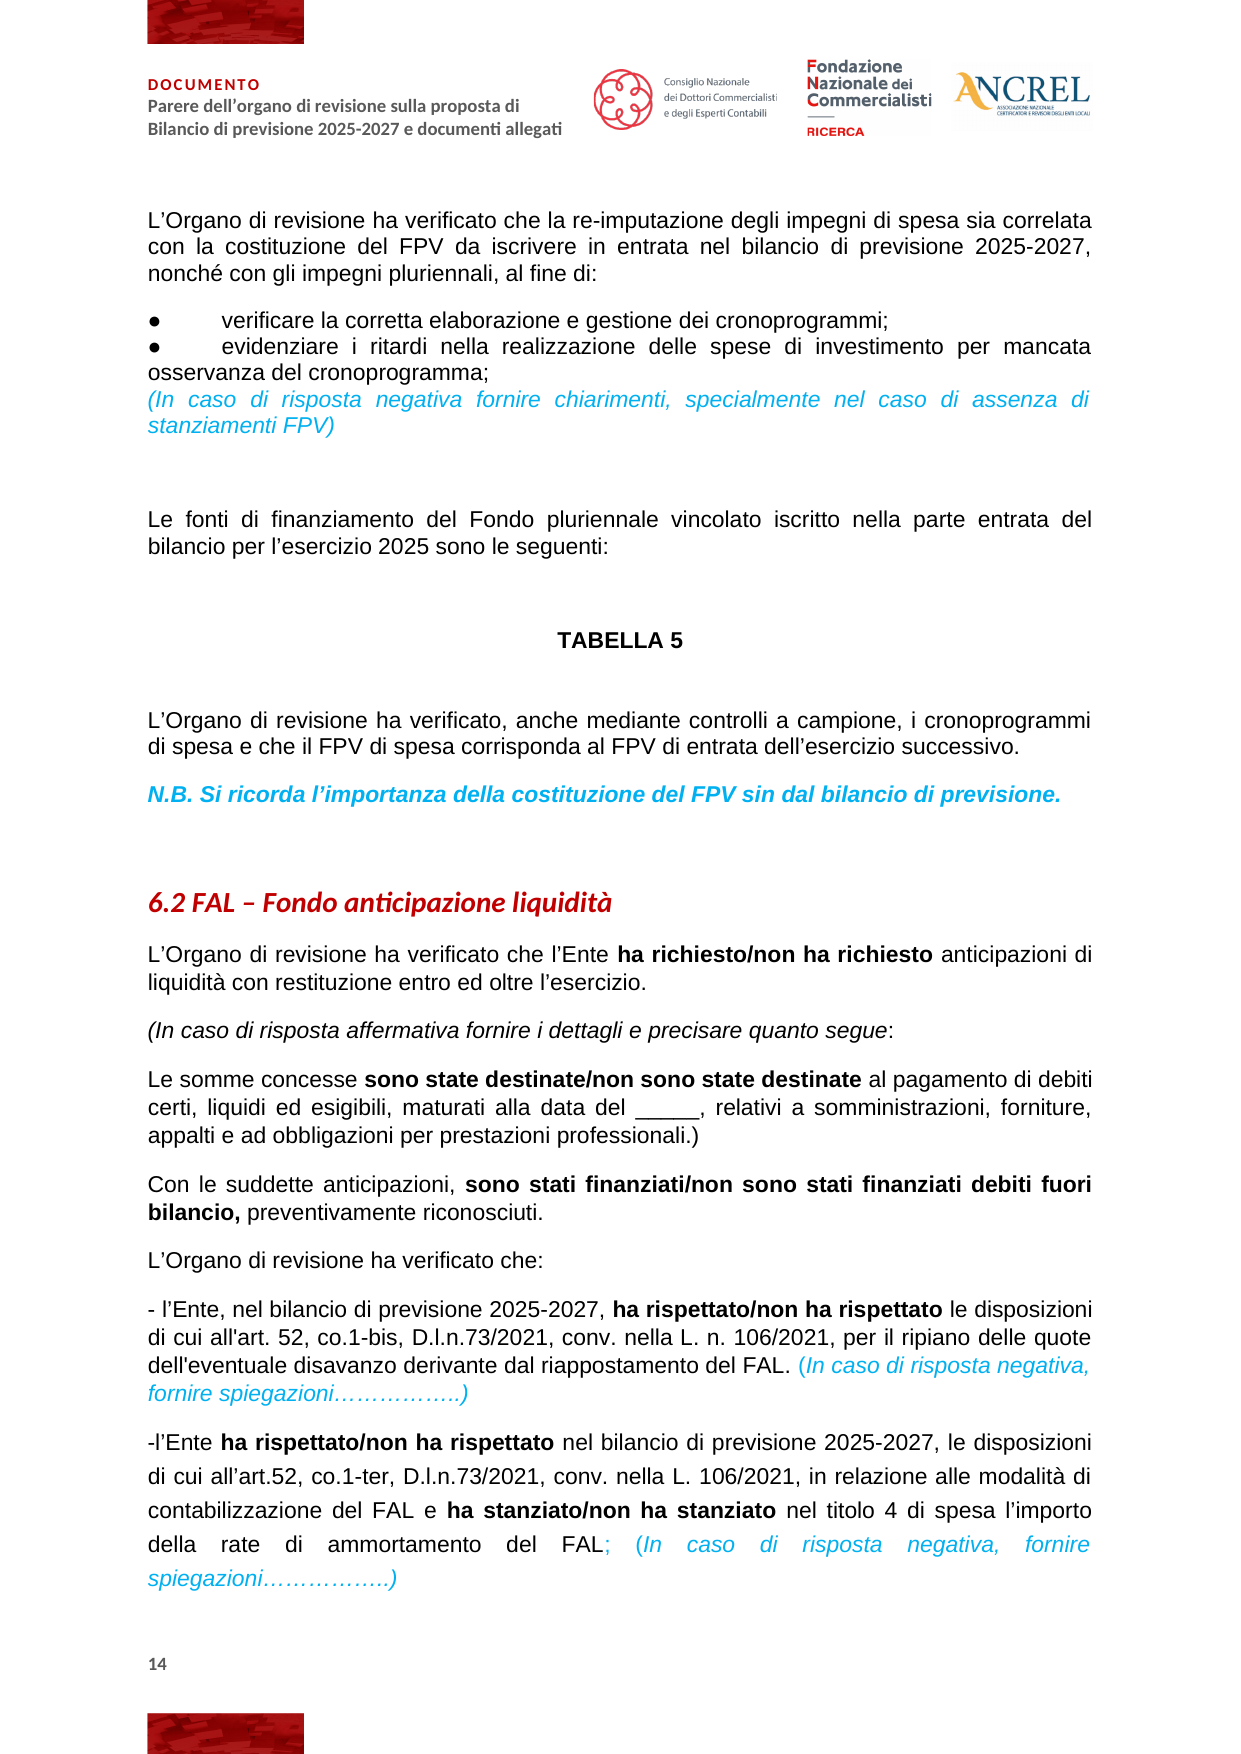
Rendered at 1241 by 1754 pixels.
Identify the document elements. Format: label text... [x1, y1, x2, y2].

picture [148, 1714, 304, 1754]
text L’Organo di revisione ha verificato che l’Ente ha richiesto/non ha richiesto anticipazioni di liquidità con restituzione entro ed oltre l’esercizio. [147, 941, 1093, 995]
text Le fonti di finanziamento del Fondo pluriennale vincolato iscritto nella parte entrata del bilancio per l’esercizio 2025 sono le seguenti: [147, 506, 1092, 559]
text (In caso di risposta negativa fornire chiarimenti, specialmente nel caso di assenza di stanziamenti FPV) [147, 386, 1092, 438]
list verificare la corretta elaborazione e gestione dei cronoprogrammi; [147, 307, 1092, 333]
picture [951, 62, 1094, 131]
text Con le suddette anticipazioni, sono stati finanziati/non sono stati finanziati debiti fuori bilancio, preventivamente riconosciuti. [147, 1171, 1093, 1225]
text (In caso di risposta affermativa fornire i dettagli e precisare quanto segue: [147, 1017, 1093, 1044]
text - l’Ente, nel bilancio di previsione 2025-2027, ha rispettato/non ha rispettato le disposizioni di cui all'art. 52, co.1-bis, D.l.n.73/2021, conv. nella L. n. 106/2021, per il ripiano delle quote dell'eventuale disavanzo derivante dal riappostamento del FAL. (In caso di risposta negativa, fornire spiegazioni……………..) [147, 1296, 1093, 1406]
text L’Organo di revisione ha verificato che la re-imputazione degli impegni di spesa sia correlata con la costituzione del FPV da iscrivere in entrata nel bilancio di previsione 2025-2027, nonché con gli impegni pluriennali, al fine di: [147, 207, 1092, 286]
picture [807, 59, 932, 136]
text -l’Ente ha rispettato/non ha rispettato nel bilancio di previsione 2025-2027, le disposizioni di cui all’art.52, co.1-ter, D.l.n.73/2021, conv. nella L. 106/2021, in relazione alle modalità di contabilizzazione del FAL e ha stanziato/non ha stanziato nel titolo 4 di spesa l’importo della rate di ammortamento del FAL; (In caso di risposta negativa, fornire spiegazioni……………..) [147, 1428, 1093, 1592]
text TABELLA 5 [147, 627, 1092, 653]
list evidenziare i ritardi nella realizzazione delle spese di investimento per mancata osservanza del cronoprogramma; [147, 333, 1092, 386]
text N.B. Si ricorda l’importanza della costituzione del FPV sin dal bilancio di previsione. [147, 781, 1092, 807]
picture [593, 69, 777, 130]
text L’Organo di revisione ha verificato, anche mediante controlli a campione, i cronoprogrammi di spesa e che il FPV di spesa corrisponda al FPV di entrata dell’esercizio successivo. [147, 707, 1092, 760]
picture [148, 0, 304, 44]
text 6.2 FAL – Fondo anticipazione liquidità [148, 884, 1092, 920]
text L’Organo di revisione ha verificato che: [147, 1247, 1093, 1274]
text Le somme concesse sono state destinate/non sono state destinate al pagamento di debiti certi, liquidi ed esigibili, maturati alla data del _____, relativi a somministrazioni, forniture, appalti e ad obbligazioni per prestazioni professionali.) [147, 1066, 1093, 1148]
